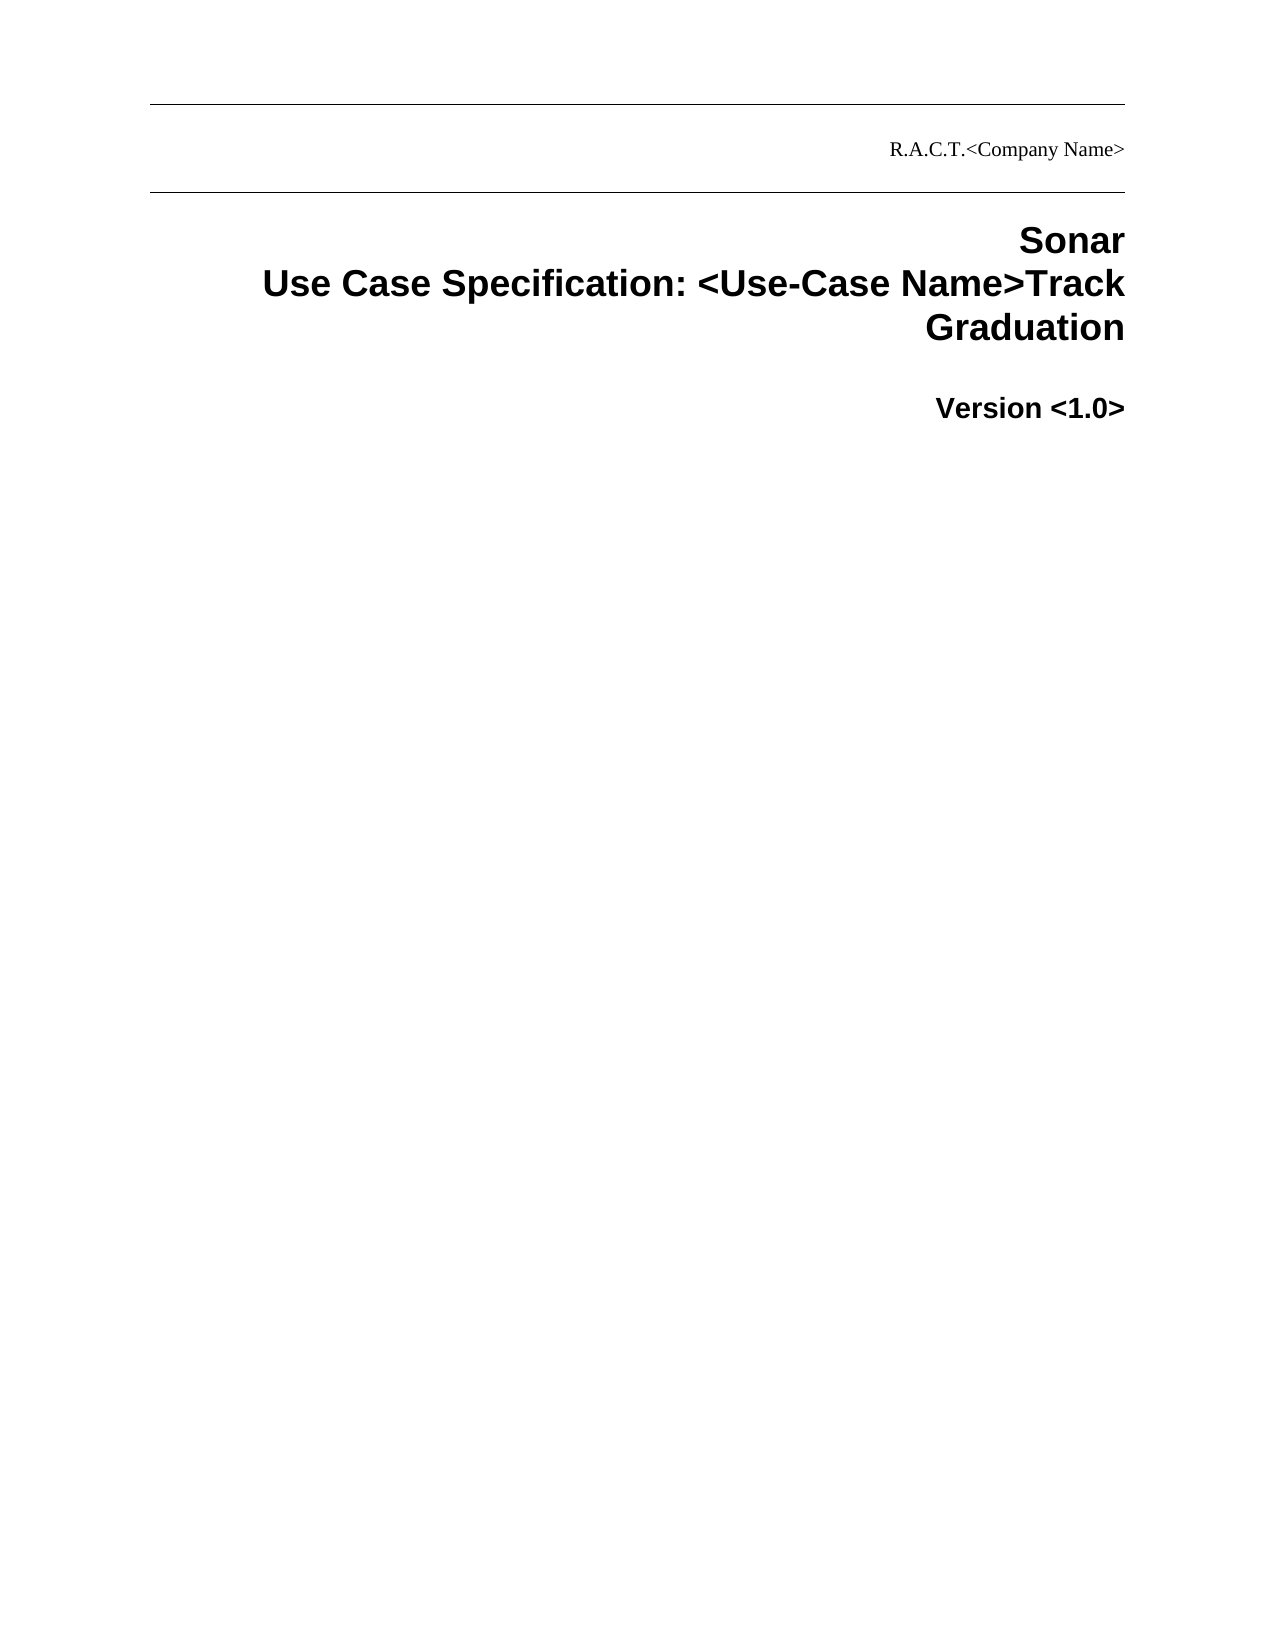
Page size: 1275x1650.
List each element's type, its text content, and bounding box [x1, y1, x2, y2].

title Version <1.0> [150, 391, 1125, 424]
title Sonar [150, 218, 1125, 262]
title Track Graduation [150, 262, 1125, 348]
